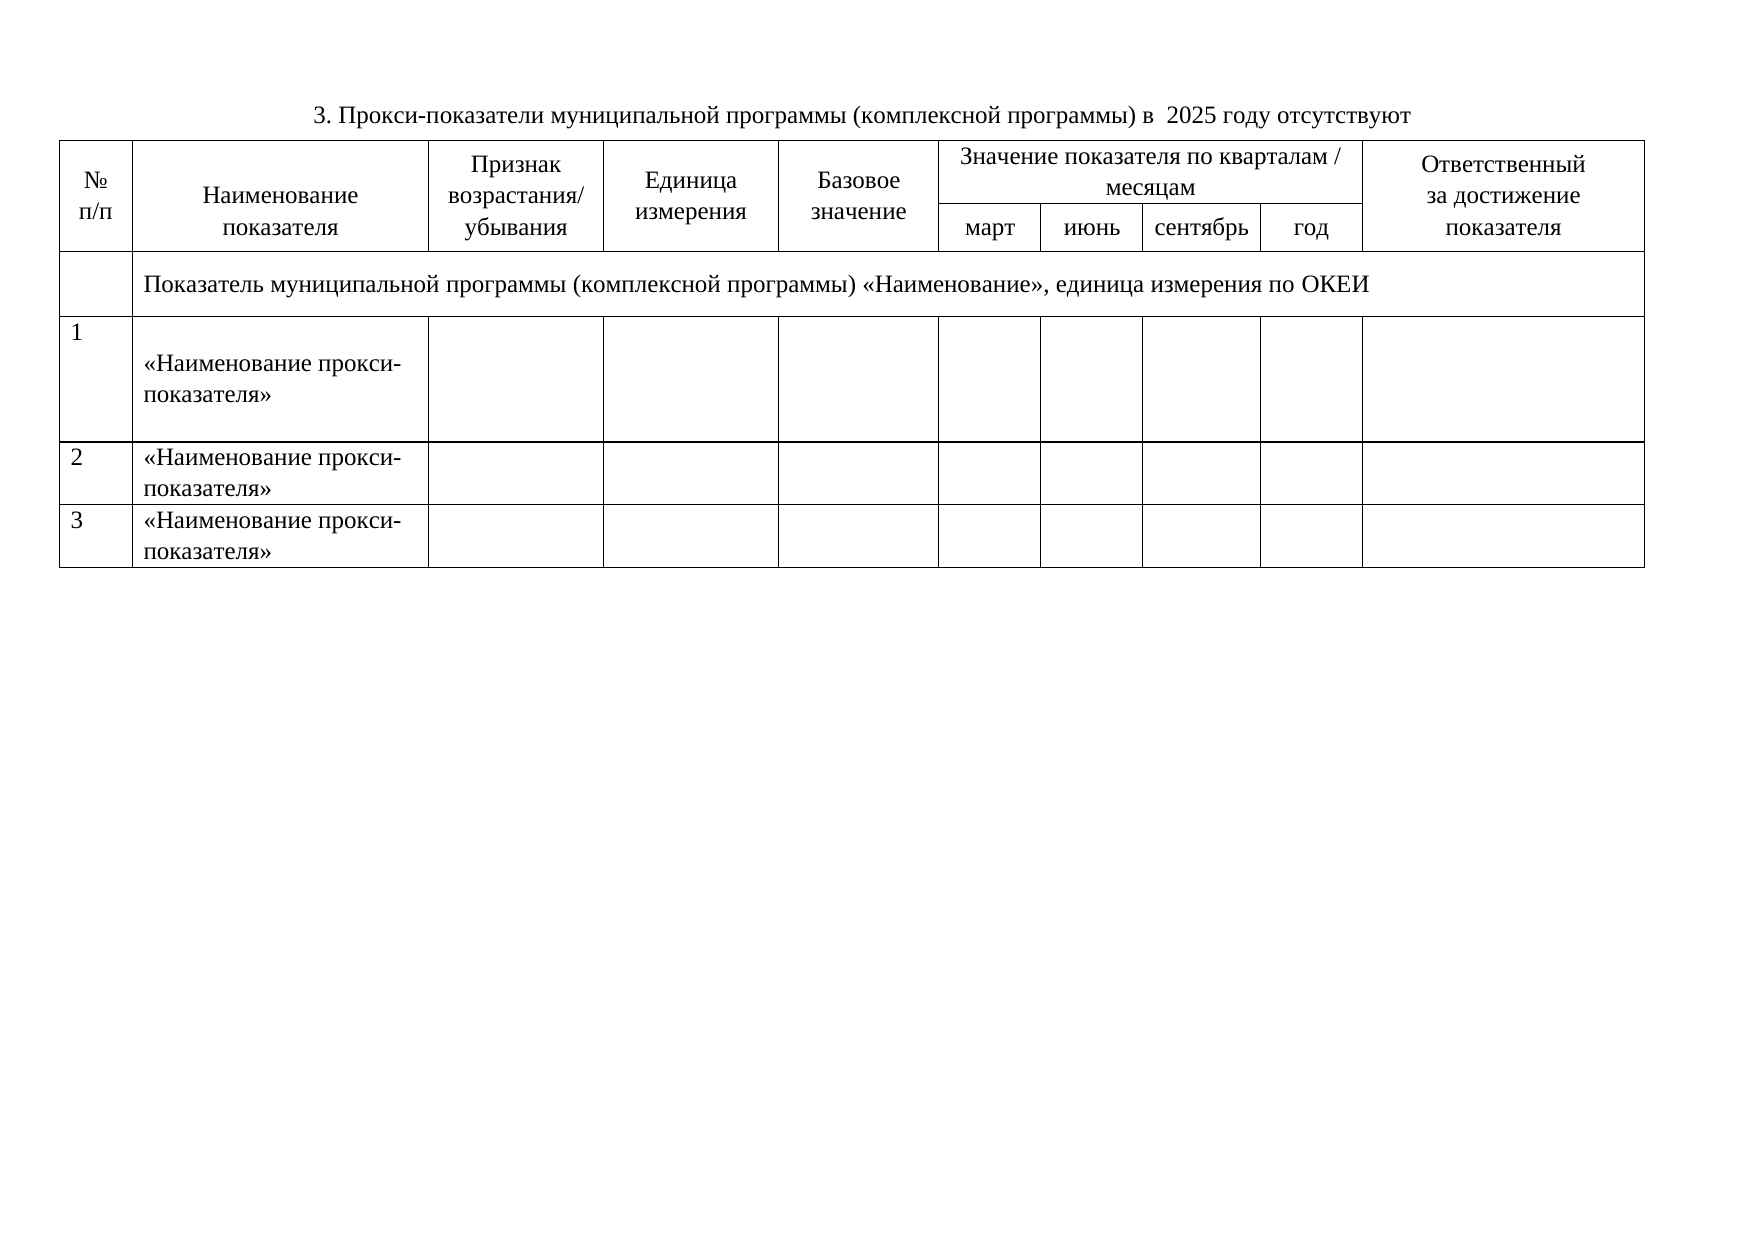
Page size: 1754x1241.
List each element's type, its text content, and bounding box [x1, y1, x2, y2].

table_cell [429, 317, 603, 441]
table_cell [604, 505, 778, 567]
table_cell [1363, 443, 1644, 504]
text 3. Прокси-показатели муниципальной программы (комплексной программы) в 2025 году отсутствуют [59, 100, 1665, 129]
table_cell [939, 317, 1040, 441]
table_cell [779, 317, 938, 441]
table_cell [1261, 317, 1362, 441]
table_cell [1261, 443, 1362, 504]
table_cell [60, 252, 132, 316]
table_cell 3 [60, 505, 132, 567]
table_cell [604, 317, 778, 441]
table_header Признак возрастания/ убывания [429, 141, 603, 251]
table_cell [604, 443, 778, 504]
table_cell [1143, 505, 1260, 567]
table_header Базовое значение [779, 141, 938, 251]
table_header Значение показателя по кварталам / месяцам [939, 141, 1362, 203]
table_cell «Наименование прокси-показателя» [133, 505, 428, 567]
table_cell 2 [60, 443, 132, 504]
table_header Единица измерения [604, 141, 778, 251]
table_cell [779, 505, 938, 567]
table_cell Показатель муниципальной программы (комплексной программы) «Наименование», единица измерения по ОКЕИ [133, 252, 1644, 316]
table_cell [1261, 505, 1362, 567]
table_cell год [1261, 204, 1362, 251]
table_cell [1143, 443, 1260, 504]
table_cell [429, 505, 603, 567]
table_cell «Наименование прокси-показателя» [133, 317, 428, 441]
table_cell [939, 443, 1040, 504]
table_cell март [939, 204, 1040, 251]
table_cell [1041, 317, 1142, 441]
table_cell «Наименование прокси-показателя» [133, 443, 428, 504]
table_cell [1363, 505, 1644, 567]
table_cell июнь [1041, 204, 1142, 251]
table_cell [939, 505, 1040, 567]
table_cell [779, 443, 938, 504]
table_cell [1041, 505, 1142, 567]
table_cell [1143, 317, 1260, 441]
table_cell 1 [60, 317, 132, 441]
table_cell [1363, 317, 1644, 441]
table_cell [429, 443, 603, 504]
table_header Ответственный за достижение показателя [1363, 141, 1644, 251]
table_header № п/п [60, 141, 132, 251]
table_cell сентябрь [1143, 204, 1260, 251]
table_header Наименование показателя [133, 141, 428, 251]
table_cell [1041, 443, 1142, 504]
